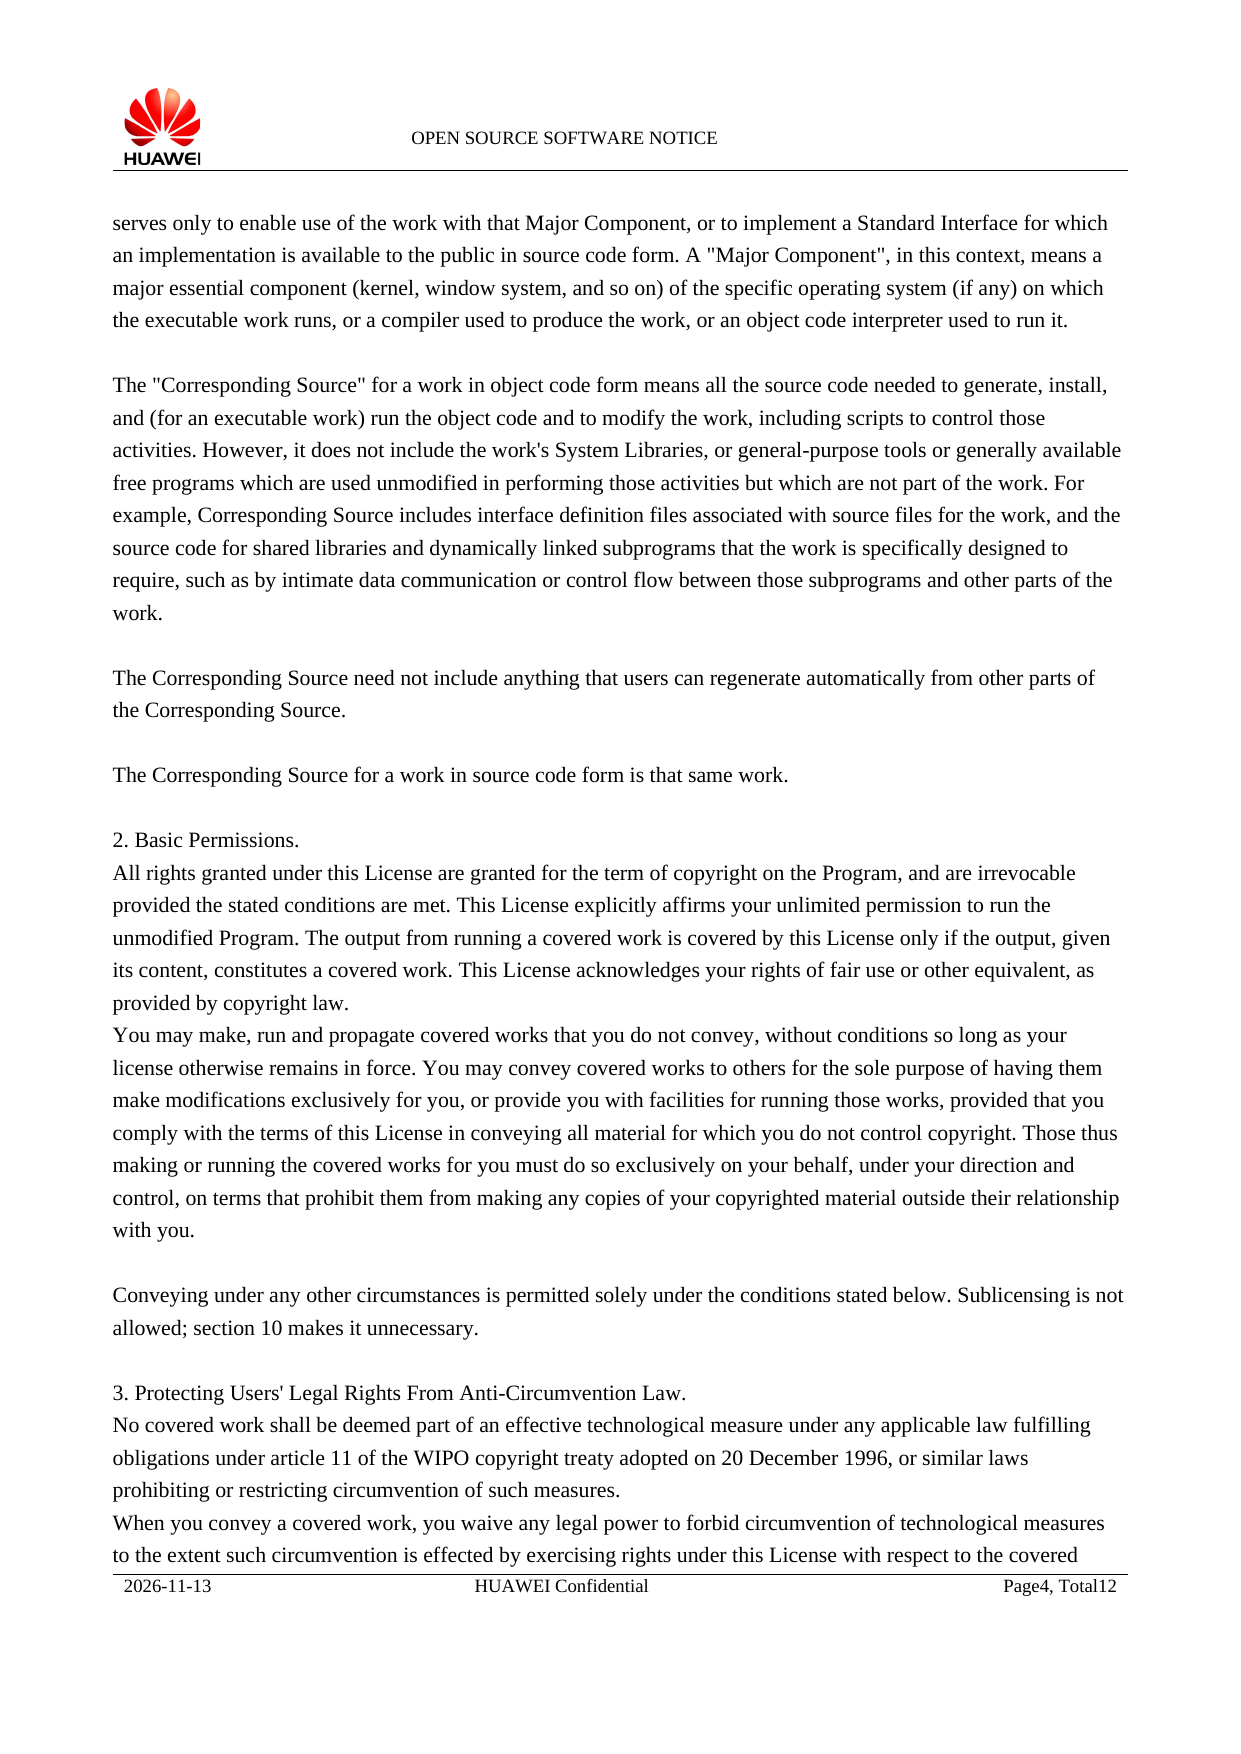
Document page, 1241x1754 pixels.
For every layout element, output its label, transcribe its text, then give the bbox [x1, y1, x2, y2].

picture [124, 88, 201, 165]
